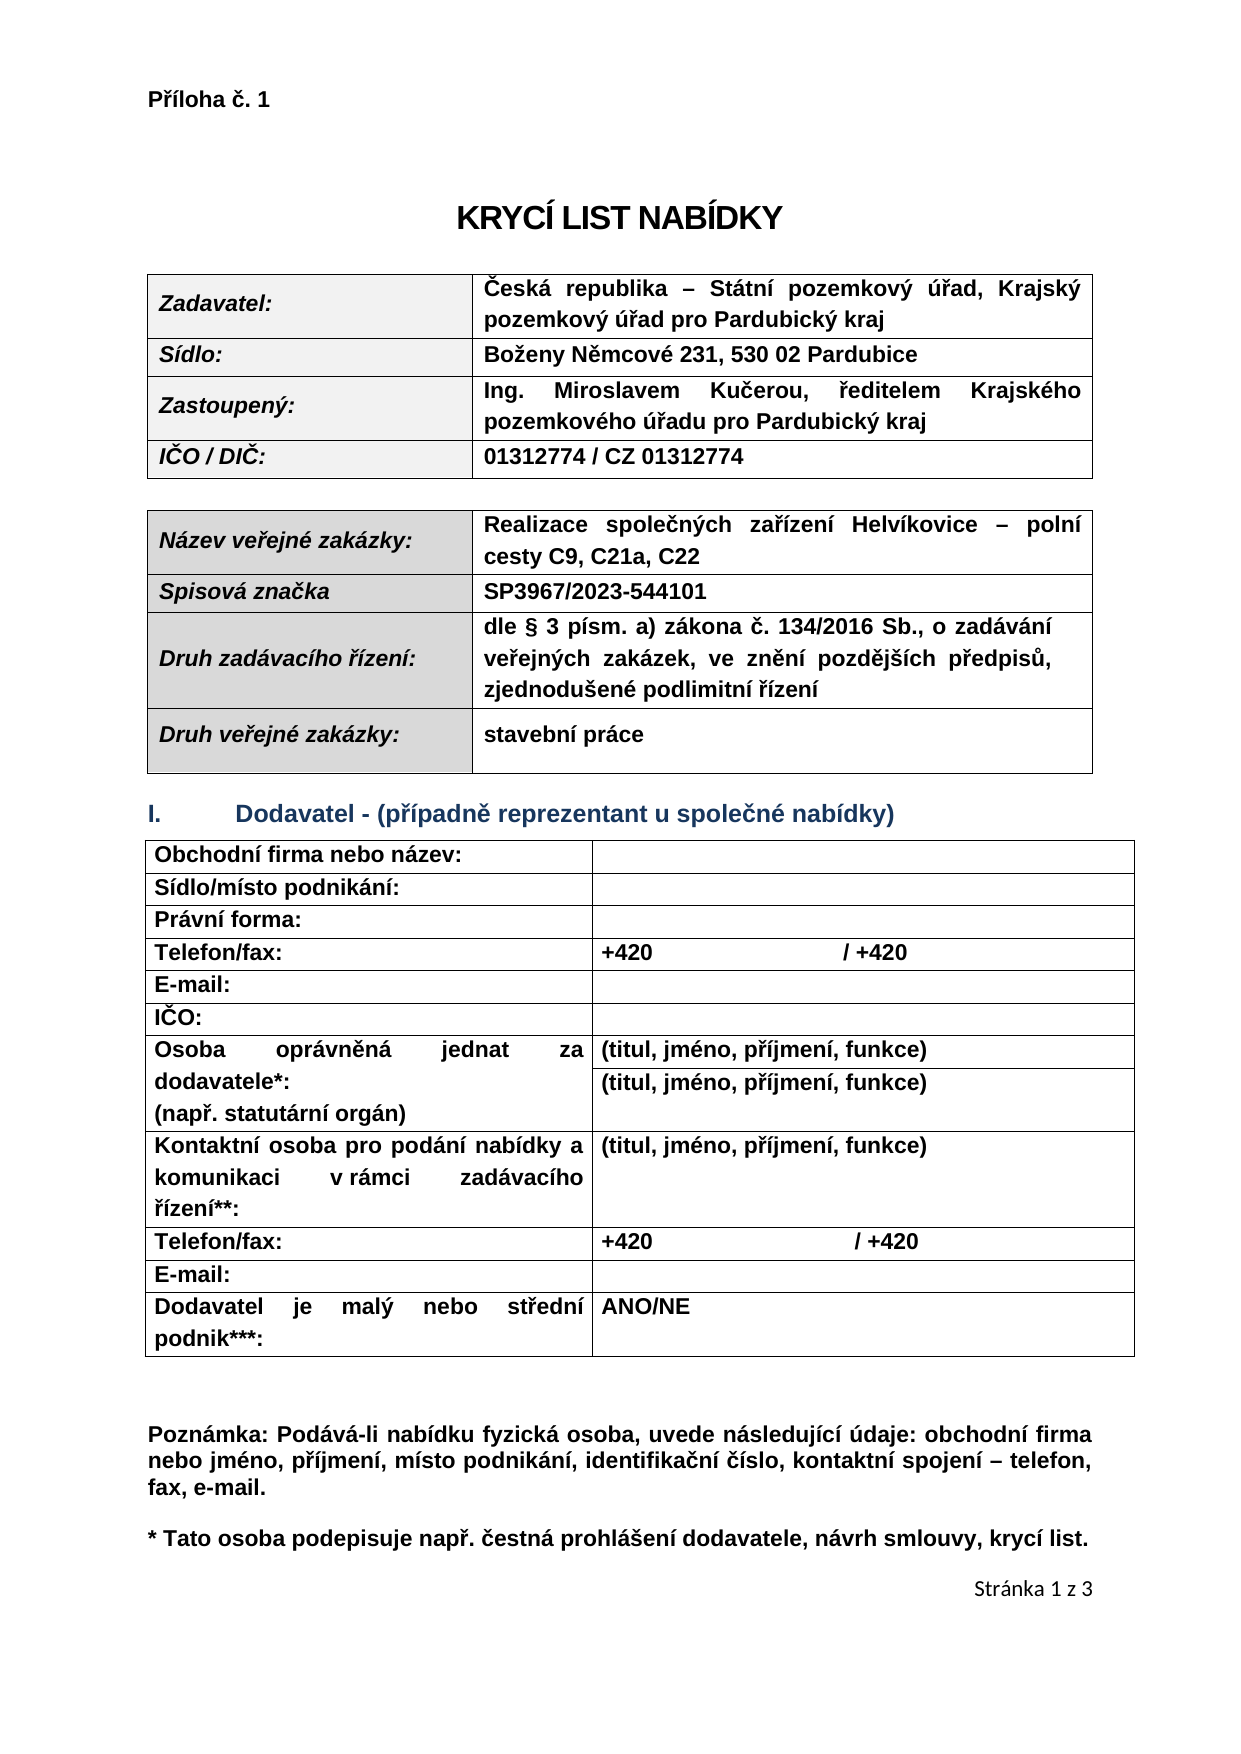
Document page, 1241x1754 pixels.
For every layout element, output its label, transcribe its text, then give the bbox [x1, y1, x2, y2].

table_cell 01312774 / CZ 01312774 [473, 441, 1092, 477]
table_cell E-mail: [146, 971, 592, 1003]
text Poznámka: Podává-li nabídku fyzická osoba, uvede následující údaje: obchodní firma nebo jméno, příjmení, místo podnikání, identifikační číslo, kontaktní spojení – telefon, fax, e-mail. [148, 1421, 1093, 1500]
table_cell Dodavatel je malý nebo střední podnik***: [146, 1293, 592, 1356]
table_header Realizace společných zařízení Helvíkovice – polní cesty C9, C21a, C22 [473, 511, 1092, 574]
table_cell Kontaktní osoba pro podání nabídky a komunikaci v rámci zadávacího řízení**: [146, 1132, 592, 1227]
table_cell Telefon/fax: [146, 1228, 592, 1259]
table_cell Zastoupený: [148, 377, 472, 440]
table_cell Boženy Němcové 231, 530 02 Pardubice [473, 339, 1092, 376]
table_cell (titul, jméno, příjmení, funkce) [593, 1132, 1134, 1227]
table_header [593, 841, 1134, 872]
table_cell [593, 1261, 1134, 1292]
table_header Obchodní firma nebo název: [146, 841, 592, 872]
table_cell Druh zadávacího řízení: [148, 613, 472, 708]
table_cell (titul, jméno, příjmení, funkce) [593, 1036, 1134, 1068]
table_header Zadavatel: [148, 275, 472, 338]
table_cell Sídlo: [148, 339, 472, 376]
table_cell Právní forma: [146, 906, 592, 938]
table_cell [593, 874, 1134, 905]
table_header Název veřejné zakázky: [148, 511, 472, 574]
table_cell Telefon/fax: [146, 939, 592, 970]
table_cell IČO: [146, 1004, 592, 1035]
table_cell (titul, jméno, příjmení, funkce) [593, 1069, 1134, 1131]
table_cell +420 / +420 [593, 1228, 1134, 1259]
title Krycí list nabídky [148, 198, 1093, 236]
table_cell Spisová značka [148, 575, 472, 612]
table_cell [593, 971, 1134, 1003]
table_cell [593, 906, 1134, 938]
table_cell SP3967/2023-544101 [473, 575, 1092, 612]
table_cell Sídlo/místo podnikání: [146, 874, 592, 905]
table_cell Osoba oprávněná jednat za dodavatele*: (např. statutární orgán) [146, 1036, 592, 1131]
table_cell E-mail: [146, 1261, 592, 1292]
table_cell dle § 3 písm. a) zákona č. 134/2016 Sb., o zadávání veřejných zakázek, ve znění pozdějších předpisů, zjednodušené podlimitní řízení [473, 613, 1092, 708]
table_cell +420 / +420 [593, 939, 1134, 970]
table_cell ANO/NE [593, 1293, 1134, 1356]
table_cell Druh veřejné zakázky: [148, 709, 472, 772]
table_cell stavební práce [473, 709, 1092, 772]
text * Tato osoba podepisuje např. čestná prohlášení dodavatele, návrh smlouvy, krycí list. [148, 1525, 1093, 1552]
subtitle Dodavatel - (případně reprezentant u společné nabídky) [148, 798, 1093, 827]
table_cell [593, 1004, 1134, 1035]
table_cell IČO / DIČ: [148, 441, 472, 477]
table_cell Ing. Miroslavem Kučerou, ředitelem Krajského pozemkového úřadu pro Pardubický kraj [473, 377, 1092, 440]
table_header Česká republika – Státní pozemkový úřad, Krajský pozemkový úřad pro Pardubický kraj [473, 275, 1092, 338]
